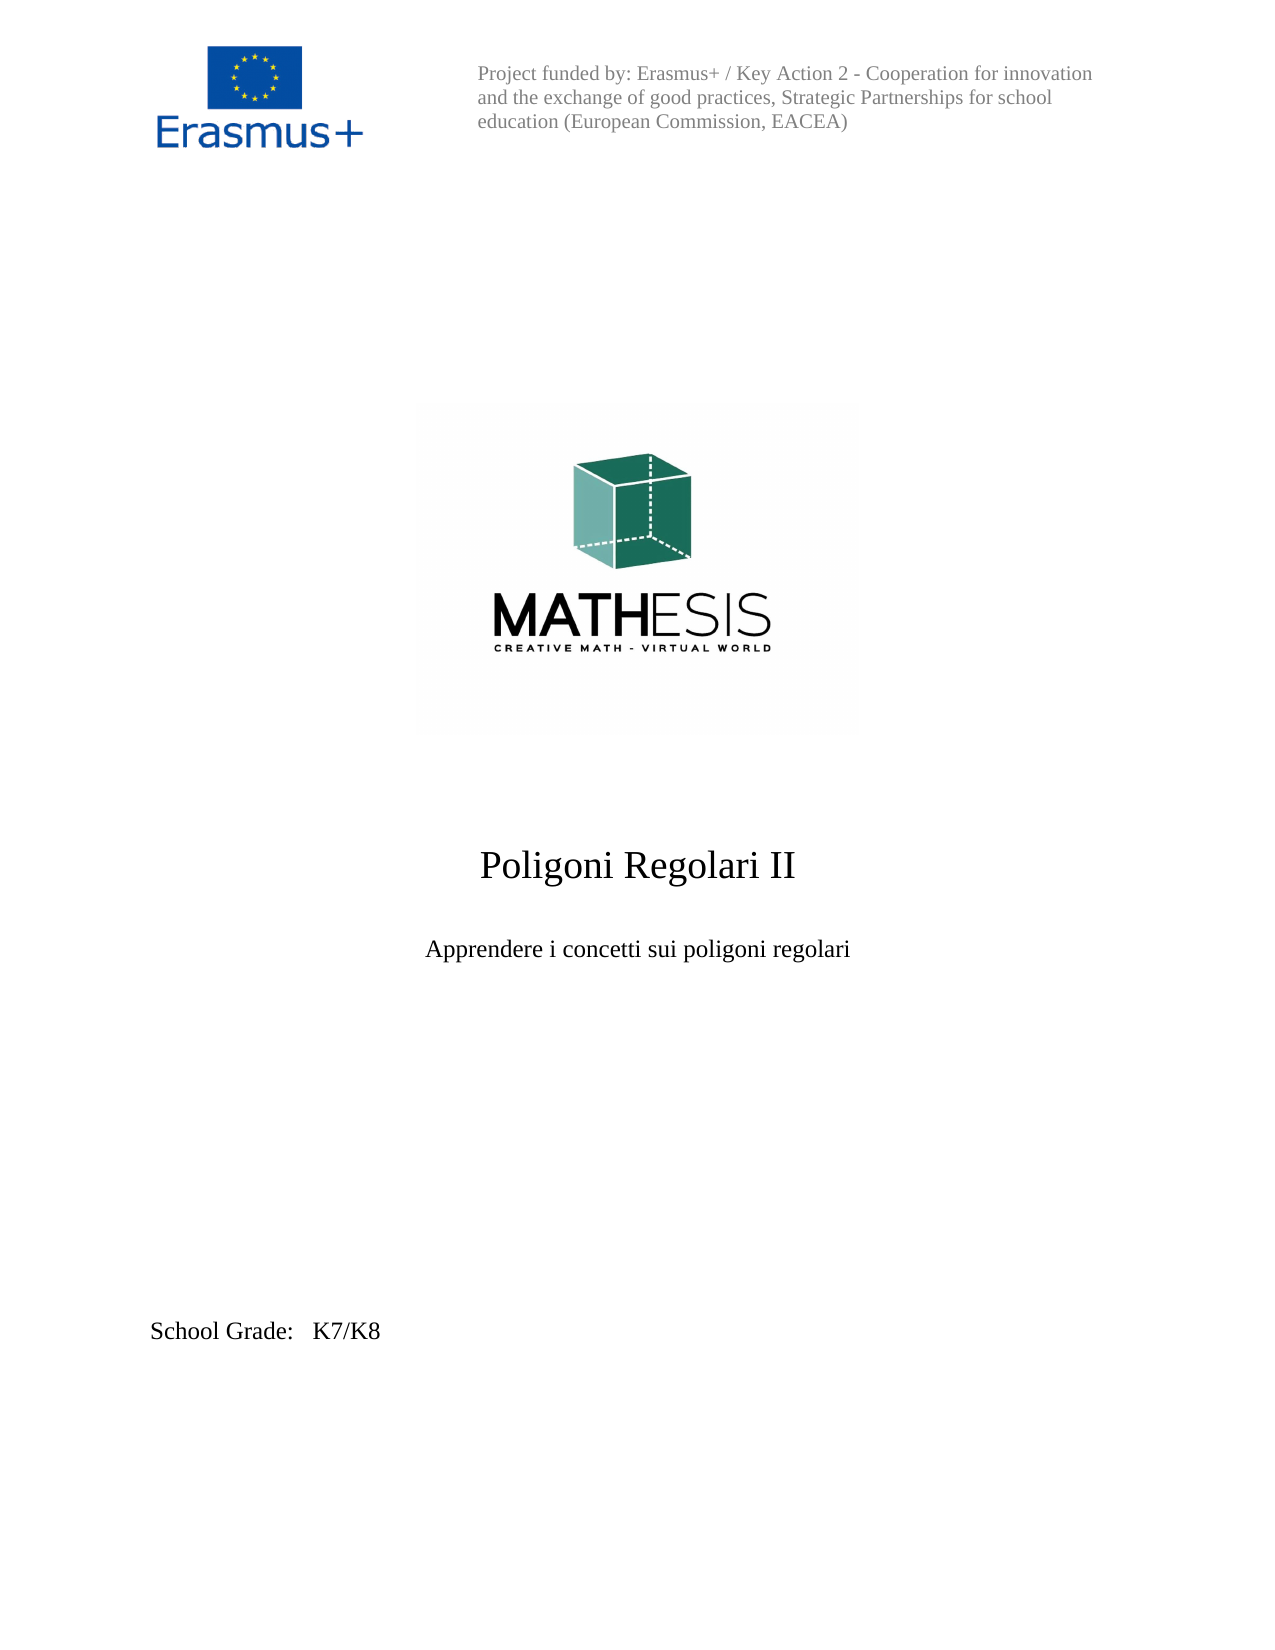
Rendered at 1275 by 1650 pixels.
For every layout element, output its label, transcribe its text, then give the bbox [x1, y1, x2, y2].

text School Grade: K7/K8 [150, 1316, 1125, 1345]
picture [150, 28, 366, 150]
text Apprendere i concetti sui poligoni regolari [183, 934, 1092, 963]
picture [415, 403, 860, 735]
text Poligoni Regolari II [183, 842, 1092, 887]
